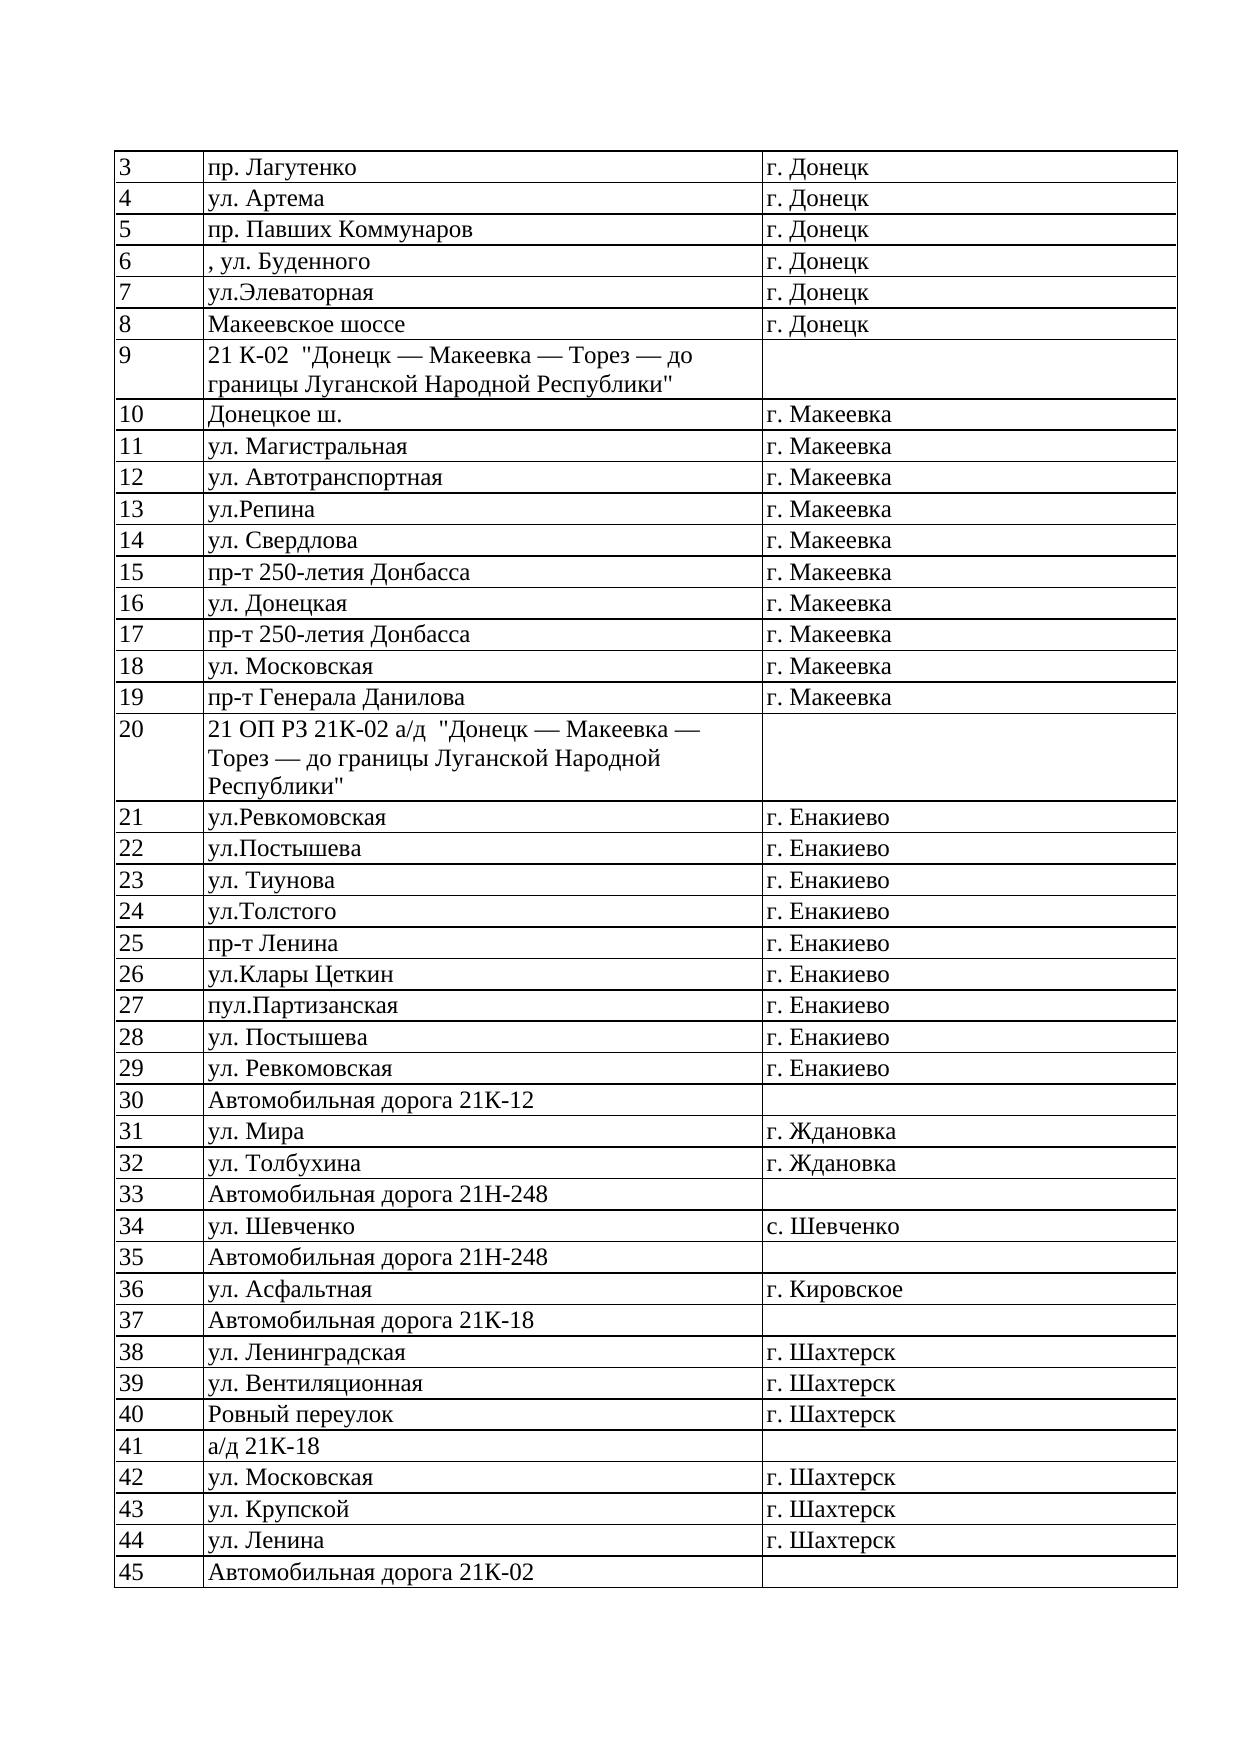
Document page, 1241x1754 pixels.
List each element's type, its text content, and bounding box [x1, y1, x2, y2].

table_cell 6 [115, 245, 203, 276]
table_cell 35 [115, 1242, 203, 1272]
table_cell г. Донецк [763, 276, 1177, 307]
table_cell ул.Ревкомовская [204, 802, 762, 832]
table_cell 39 [115, 1368, 203, 1398]
table_cell г. Шахтерск [763, 1492, 1177, 1524]
table_cell г. Макеевка [763, 429, 1177, 461]
table_cell г. Енакиево [763, 958, 1177, 989]
table_cell 9 [115, 340, 203, 398]
table_cell Макеевское шоссе [204, 309, 762, 339]
table_cell г. Енакиево [763, 863, 1177, 894]
table_cell [763, 713, 1177, 800]
table_cell 15 [115, 556, 203, 587]
table_cell [763, 1555, 1177, 1587]
table_cell 34 [115, 1210, 203, 1241]
table_cell а/д 21К-18 [204, 1431, 762, 1461]
table_cell Ровный переулок [204, 1400, 762, 1429]
table_cell пр-т Генерала Данилова [204, 683, 762, 712]
table_cell г. Шахтерск [763, 1461, 1177, 1492]
table_cell г. Енакиево [763, 926, 1177, 957]
table_cell г. Донецк [763, 244, 1177, 276]
table_cell 11 [115, 430, 203, 461]
table_cell 10 [115, 399, 203, 429]
table_cell 14 [115, 525, 203, 555]
table_cell [763, 339, 1177, 398]
table_cell ул.Постышева [204, 833, 762, 863]
table_cell г. Донецк [763, 152, 1177, 181]
table_cell 13 [115, 493, 203, 524]
table_cell 29 [115, 1053, 203, 1083]
table_cell г. Ждановка [763, 1115, 1177, 1146]
table_cell ул. Ленина [204, 1525, 762, 1555]
table_cell Автомобильная дорога 21Н-248 [204, 1179, 762, 1209]
table_cell г. Макеевка [763, 492, 1177, 524]
table_cell 19 [115, 682, 203, 712]
table_cell пр. Павших Коммунаров [204, 215, 762, 244]
table_cell 21 [115, 801, 203, 832]
table_cell ул. Шевченко [204, 1211, 762, 1241]
table_cell ул. Ленинградская [204, 1337, 762, 1366]
table_cell г. Шахтерск [763, 1335, 1177, 1366]
table_cell 30 [115, 1084, 203, 1115]
table_cell ул.Клары Цеткин [204, 959, 762, 989]
table_cell 40 [115, 1399, 203, 1429]
table_cell г. Макеевка [763, 555, 1177, 587]
table_cell Автомобильная дорога 21К-12 [204, 1085, 762, 1115]
table_cell 16 [115, 588, 203, 618]
table_cell 24 [115, 896, 203, 926]
table_cell г. Шахтерск [763, 1366, 1177, 1398]
table_cell г. Шахтерск [763, 1398, 1177, 1429]
table_cell 22 [115, 833, 203, 863]
table_cell ул. Мира [204, 1116, 762, 1146]
table_cell пр-т 250-летия Донбасса [204, 620, 762, 649]
table_cell ул. Артема [204, 183, 762, 213]
table_cell 36 [115, 1273, 203, 1303]
table_cell 21 К-02 "Донецк — Макеевка — Торез — до границы Луганской Народной Республики" [204, 340, 762, 398]
table_cell 25 [115, 927, 203, 957]
table_cell г. Енакиево [763, 800, 1177, 832]
table_cell г. Донецк [763, 181, 1177, 213]
table_cell 8 [115, 308, 203, 339]
table_cell ул. Постышева [204, 1022, 762, 1052]
table_cell 37 [115, 1305, 203, 1335]
table_cell г. Донецк [763, 213, 1177, 244]
table_cell , ул. Буденного [204, 246, 762, 276]
table_cell г. Ждановка [763, 1146, 1177, 1178]
table_cell ул. Ревкомовская [204, 1053, 762, 1083]
table_cell пр-т Ленина [204, 928, 762, 957]
table_cell 20 [115, 714, 203, 800]
table_cell [763, 1178, 1177, 1209]
table_cell ул.Репина [204, 494, 762, 524]
table_cell г. Макеевка [763, 618, 1177, 649]
table_cell 21 ОП РЗ 21К-02 а/д "Донецк — Макеевка — Торез — до границы Луганской Народной Республики" [204, 714, 762, 800]
table_cell г. Енакиево [763, 832, 1177, 863]
table_cell г. Енакиево [763, 1020, 1177, 1052]
table_cell 27 [115, 990, 203, 1020]
table_cell ул. Донецкая [204, 588, 762, 618]
table_cell [763, 1083, 1177, 1115]
table_cell г. Донецк [763, 307, 1177, 339]
table_cell г. Макеевка [763, 524, 1177, 555]
table_cell 32 [115, 1147, 203, 1178]
table_cell 31 [115, 1116, 203, 1146]
table_cell 33 [115, 1179, 203, 1209]
table_cell Автомобильная дорога 21Н-248 [204, 1242, 762, 1272]
table_cell 4 [115, 183, 203, 213]
table_cell ул. Тиунова [204, 865, 762, 894]
table_cell ул. Свердлова [204, 525, 762, 555]
table_cell 44 [115, 1525, 203, 1555]
table_cell 7 [115, 277, 203, 307]
table_cell ул. Московская [204, 1462, 762, 1492]
table_cell Донецкое ш. [204, 400, 762, 429]
table_cell 41 [115, 1430, 203, 1461]
table_cell г. Макеевка [763, 398, 1177, 429]
table_cell 42 [115, 1462, 203, 1492]
table_cell ул.Толстого [204, 896, 762, 926]
table_cell ул. Асфальтная [204, 1274, 762, 1303]
table_cell г. Макеевка [763, 681, 1177, 712]
table_cell г. Макеевка [763, 461, 1177, 492]
table_cell пр-т 250-летия Донбасса [204, 557, 762, 587]
table_cell г. Енакиево [763, 989, 1177, 1020]
table_cell 23 [115, 864, 203, 894]
table_cell ул. Толбухина [204, 1148, 762, 1178]
table_cell 28 [115, 1021, 203, 1052]
table_cell ул. Автотранспортная [204, 462, 762, 492]
table_cell г. Шахтерск [763, 1524, 1177, 1555]
table_cell 18 [115, 651, 203, 681]
table_cell 26 [115, 959, 203, 989]
table_cell г. Енакиево [763, 1052, 1177, 1083]
table_cell 43 [115, 1493, 203, 1524]
table_cell [763, 1304, 1177, 1335]
table_cell ул. Московская [204, 651, 762, 681]
table_cell 5 [115, 214, 203, 244]
table_cell ул. Крупской [204, 1494, 762, 1524]
table_cell г. Кировское [763, 1272, 1177, 1303]
table_cell г. Енакиево [763, 895, 1177, 926]
table_cell г. Макеевка [763, 587, 1177, 618]
table_cell 17 [115, 619, 203, 649]
table_cell ул.Элеваторная [204, 277, 762, 307]
table_cell пр. Лагутенко [204, 152, 762, 181]
table_cell пул.Партизанская [204, 991, 762, 1020]
table_cell г. Макеевка [763, 650, 1177, 681]
table_cell Автомобильная дорога 21К-02 [204, 1557, 762, 1587]
table_cell 3 [115, 152, 203, 181]
table_cell 12 [115, 462, 203, 492]
table_cell ул. Магистральная [204, 431, 762, 461]
table_cell Автомобильная дорога 21К-18 [204, 1305, 762, 1335]
table_cell с. Шевченко [763, 1209, 1177, 1241]
table_cell [763, 1241, 1177, 1272]
table_cell ул. Вентиляционная [204, 1368, 762, 1398]
table_cell 45 [115, 1556, 203, 1587]
table_cell 38 [115, 1336, 203, 1366]
table_cell [763, 1429, 1177, 1461]
